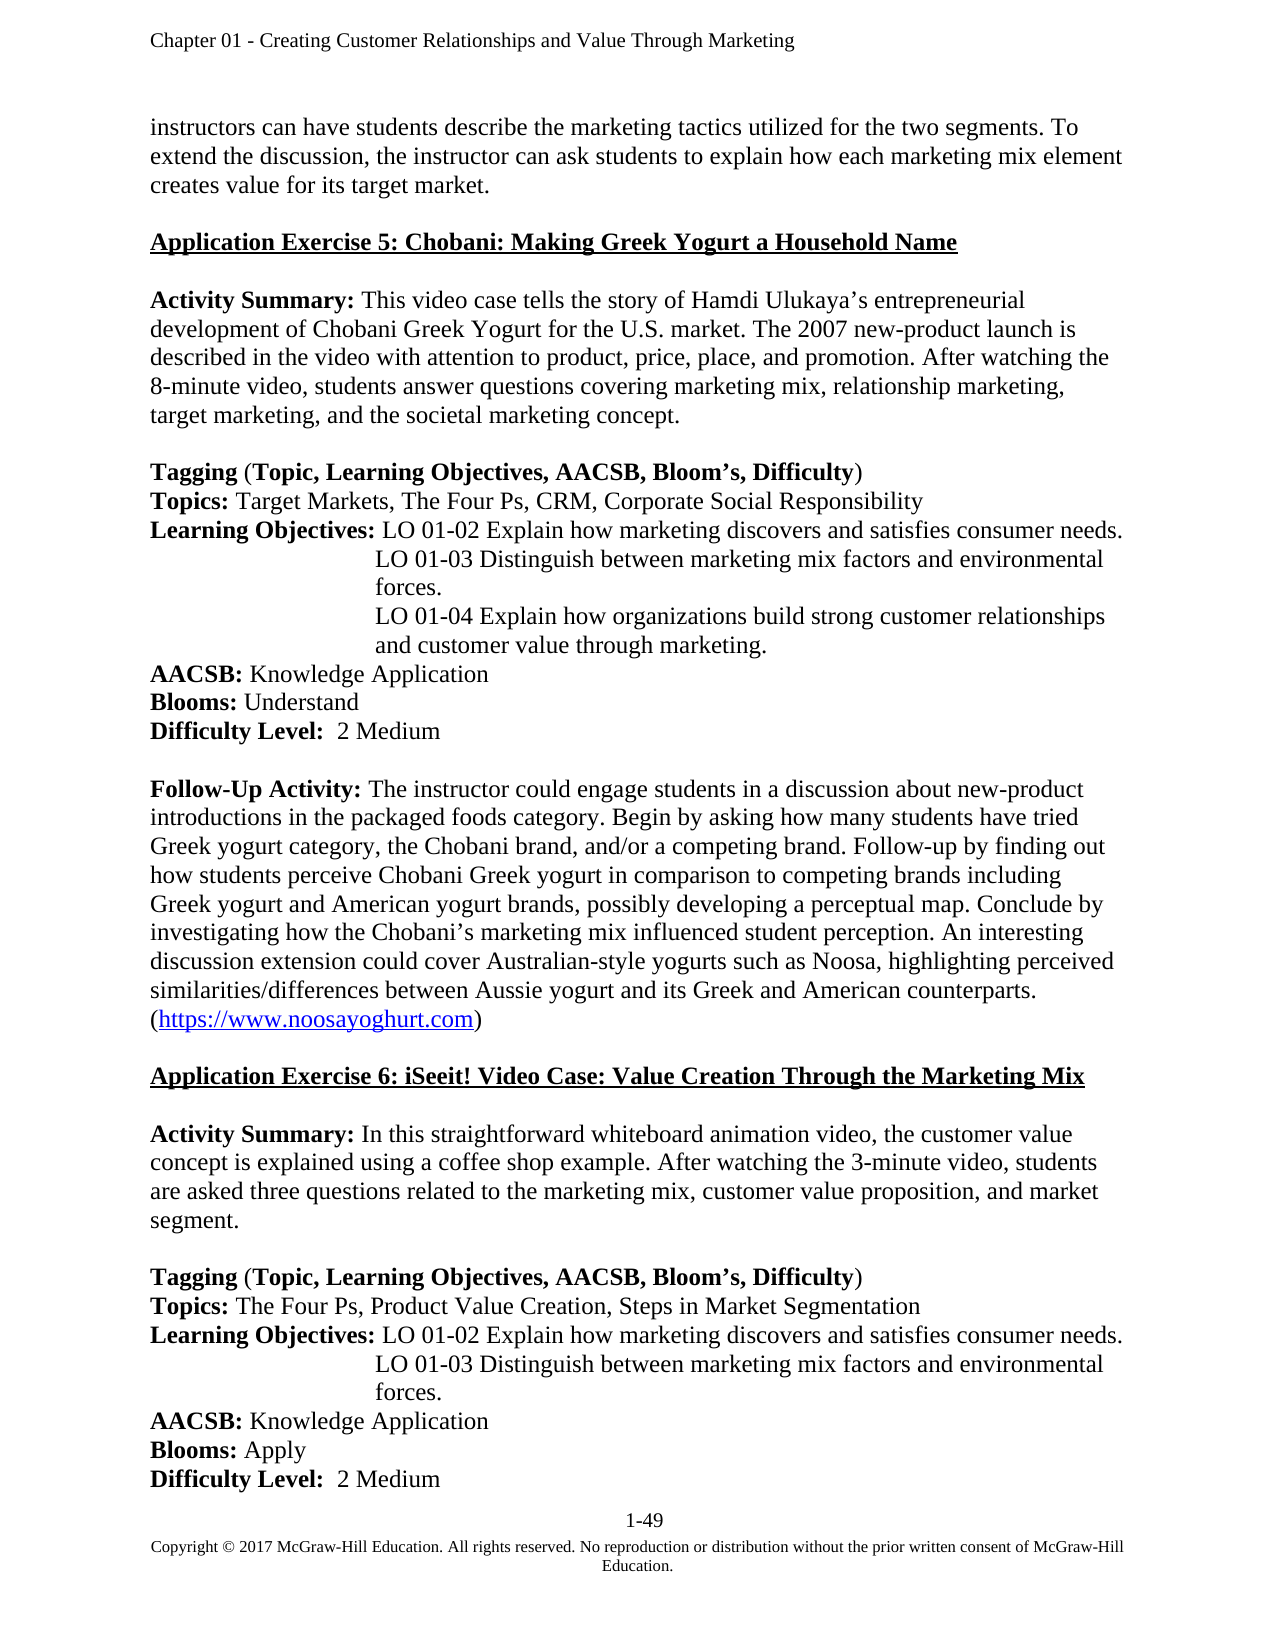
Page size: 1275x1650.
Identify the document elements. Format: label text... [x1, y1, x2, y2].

text LO 01-04 Explain how organizations build strong customer relationships and customer value through marketing. [375, 601, 1125, 659]
text Difficulty Level: 2 Medium [150, 1464, 1125, 1492]
text Blooms: Apply [150, 1435, 1125, 1464]
text Tagging (Topic, Learning Objectives, AACSB, Bloom’s, Difficulty) [150, 457, 1125, 486]
text AACSB: Knowledge Application [150, 659, 1125, 687]
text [150, 112, 1125, 199]
text LO 01-03 Distinguish between marketing mix factors and environmental forces. [375, 1349, 1125, 1406]
text Learning Objectives: LO 01-02 Explain how marketing discovers and satisfies consumer needs. [150, 515, 1125, 544]
text Activity Summary: This video case tells the story of Hamdi Ulukaya’s entrepreneurial development of Chobani Greek Yogurt for the U.S. market. The 2007 new-product launch is described in the video with attention to product, price, place, and promotion. After watching the 8-minute video, students answer questions covering marketing mix, relationship marketing, target marketing, and the societal marketing concept. [150, 285, 1125, 429]
text Learning Objectives: LO 01-02 Explain how marketing discovers and satisfies consumer needs. [150, 1320, 1125, 1349]
text Difficulty Level: 2 Medium [150, 716, 1125, 745]
text Application Exercise 5: Chobani: Making Greek Yogurt a Household Name [150, 227, 1125, 256]
text Follow-Up Activity: The instructor could engage students in a discussion about new-product introductions in the packaged foods category. Begin by asking how many students have tried Greek yogurt category, the Chobani brand, and/or a competing brand. Follow-up by finding out how students perceive Chobani Greek yogurt in comparison to competing brands including Greek yogurt and American yogurt brands, possibly developing a perceptual map. Conclude by investigating how the Chobani’s marketing mix influenced student perception. An interesting discussion extension could cover Australian-style yogurts such as Noosa, highlighting perceived similarities/differences between Aussie yogurt and its Greek and American counterparts. (https://www.noosayoghurt.com) [150, 774, 1125, 1032]
text Application Exercise 6: iSeeit! Video Case: Value Creation Through the Marketing Mix [150, 1061, 1125, 1090]
text Topics: The Four Ps, Product Value Creation, Steps in Market Segmentation [150, 1291, 1125, 1320]
text AACSB: Knowledge Application [150, 1406, 1125, 1435]
text Blooms: Understand [150, 687, 1125, 716]
text Tagging (Topic, Learning Objectives, AACSB, Bloom’s, Difficulty) [150, 1262, 1125, 1291]
text Activity Summary: In this straightforward whiteboard animation video, the customer value concept is explained using a coffee shop example. After watching the 3-minute video, students are asked three questions related to the marketing mix, customer value proposition, and market segment. [150, 1119, 1125, 1234]
text Topics: Target Markets, The Four Ps, CRM, Corporate Social Responsibility [150, 486, 1125, 515]
text LO 01-03 Distinguish between marketing mix factors and environmental forces. [375, 544, 1125, 601]
